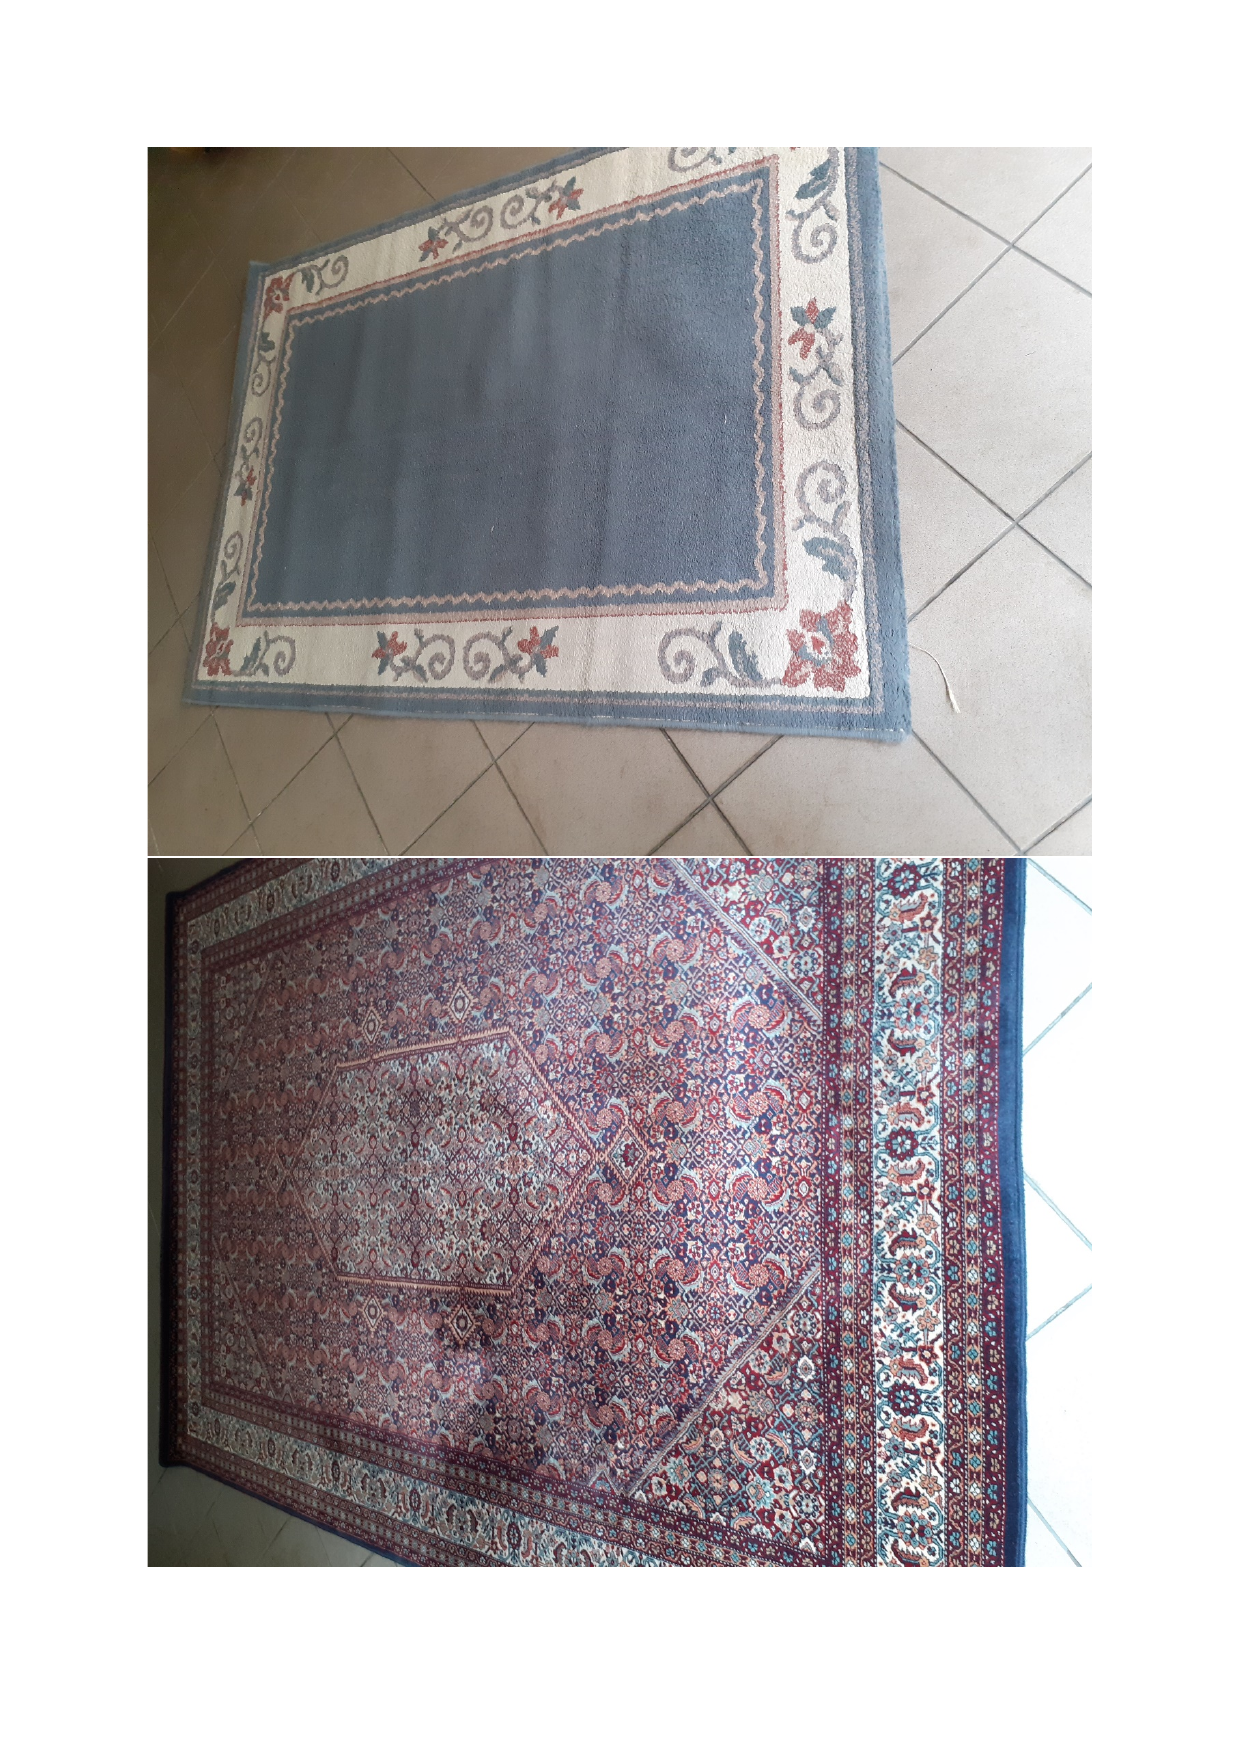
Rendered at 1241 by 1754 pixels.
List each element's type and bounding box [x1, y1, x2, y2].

picture [147, 147, 1092, 856]
picture [147, 858, 1092, 1567]
